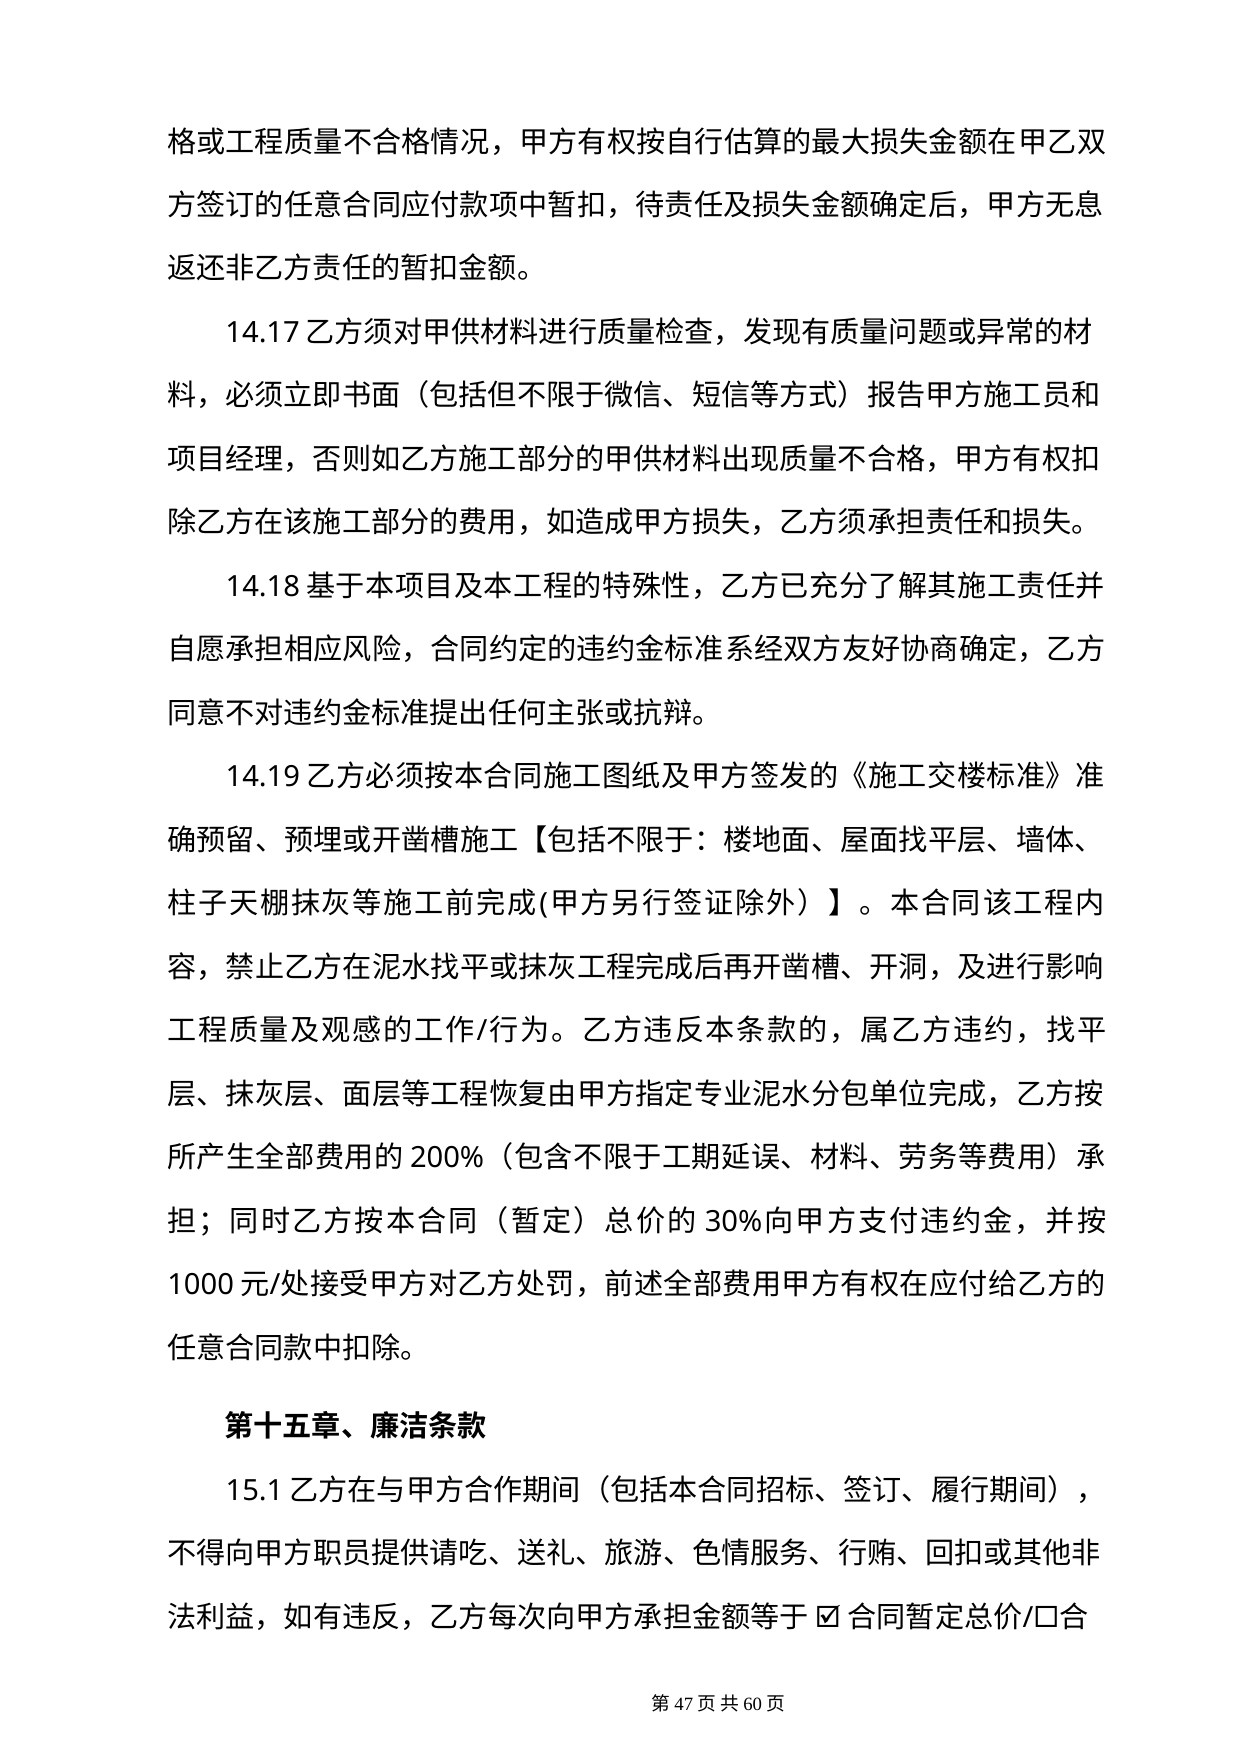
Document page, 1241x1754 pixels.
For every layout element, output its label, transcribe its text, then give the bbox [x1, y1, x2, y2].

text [167, 118, 1106, 287]
text 14.18基于本项目及本工程的特殊性，乙方已充分了解其施工责任并自愿承担相应风险，合同约定的违约金标准系经双方友好协商确定，乙方同意不对违约金标准提出任何主张或抗辩。 [167, 562, 1106, 732]
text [167, 1466, 1106, 1636]
text 第十五章、廉洁条款 [166, 1403, 1106, 1445]
text 14.19乙方必须按本合同施工图纸及甲方签发的《施工交楼标准》准确预留、预埋或开凿槽施工【包括不限于：楼地面、屋面找平层、墙体、柱子天棚抹灰等施工前完成(甲方另行签证除外）】。本合同该工程内容，禁止乙方在泥水找平或抹灰工程完成后再开凿槽、开洞，及进行影响工程质量及观感的工作/行为。乙方违反本条款的，属乙方违约，找平层、抹灰层、面层等工程恢复由甲方指定专业泥水分包单位完成，乙方按所产生全部费用的200%（包含不限于工期延误、材料、劳务等费用）承担；同时乙方按本合同（暂定）总价的30%向甲方支付违约金，并按1000元/处接受甲方对乙方处罚，前述全部费用甲方有权在应付给乙方的任意合同款中扣除。 [167, 753, 1106, 1367]
text 14.17乙方须对甲供材料进行质量检查，发现有质量问题或异常的材料，必须立即书面（包括但不限于微信、短信等方式）报告甲方施工员和项目经理，否则如乙方施工部分的甲供材料出现质量不合格，甲方有权扣除乙方在该施工部分的费用，如造成甲方损失，乙方须承担责任和损失。 [167, 308, 1106, 541]
